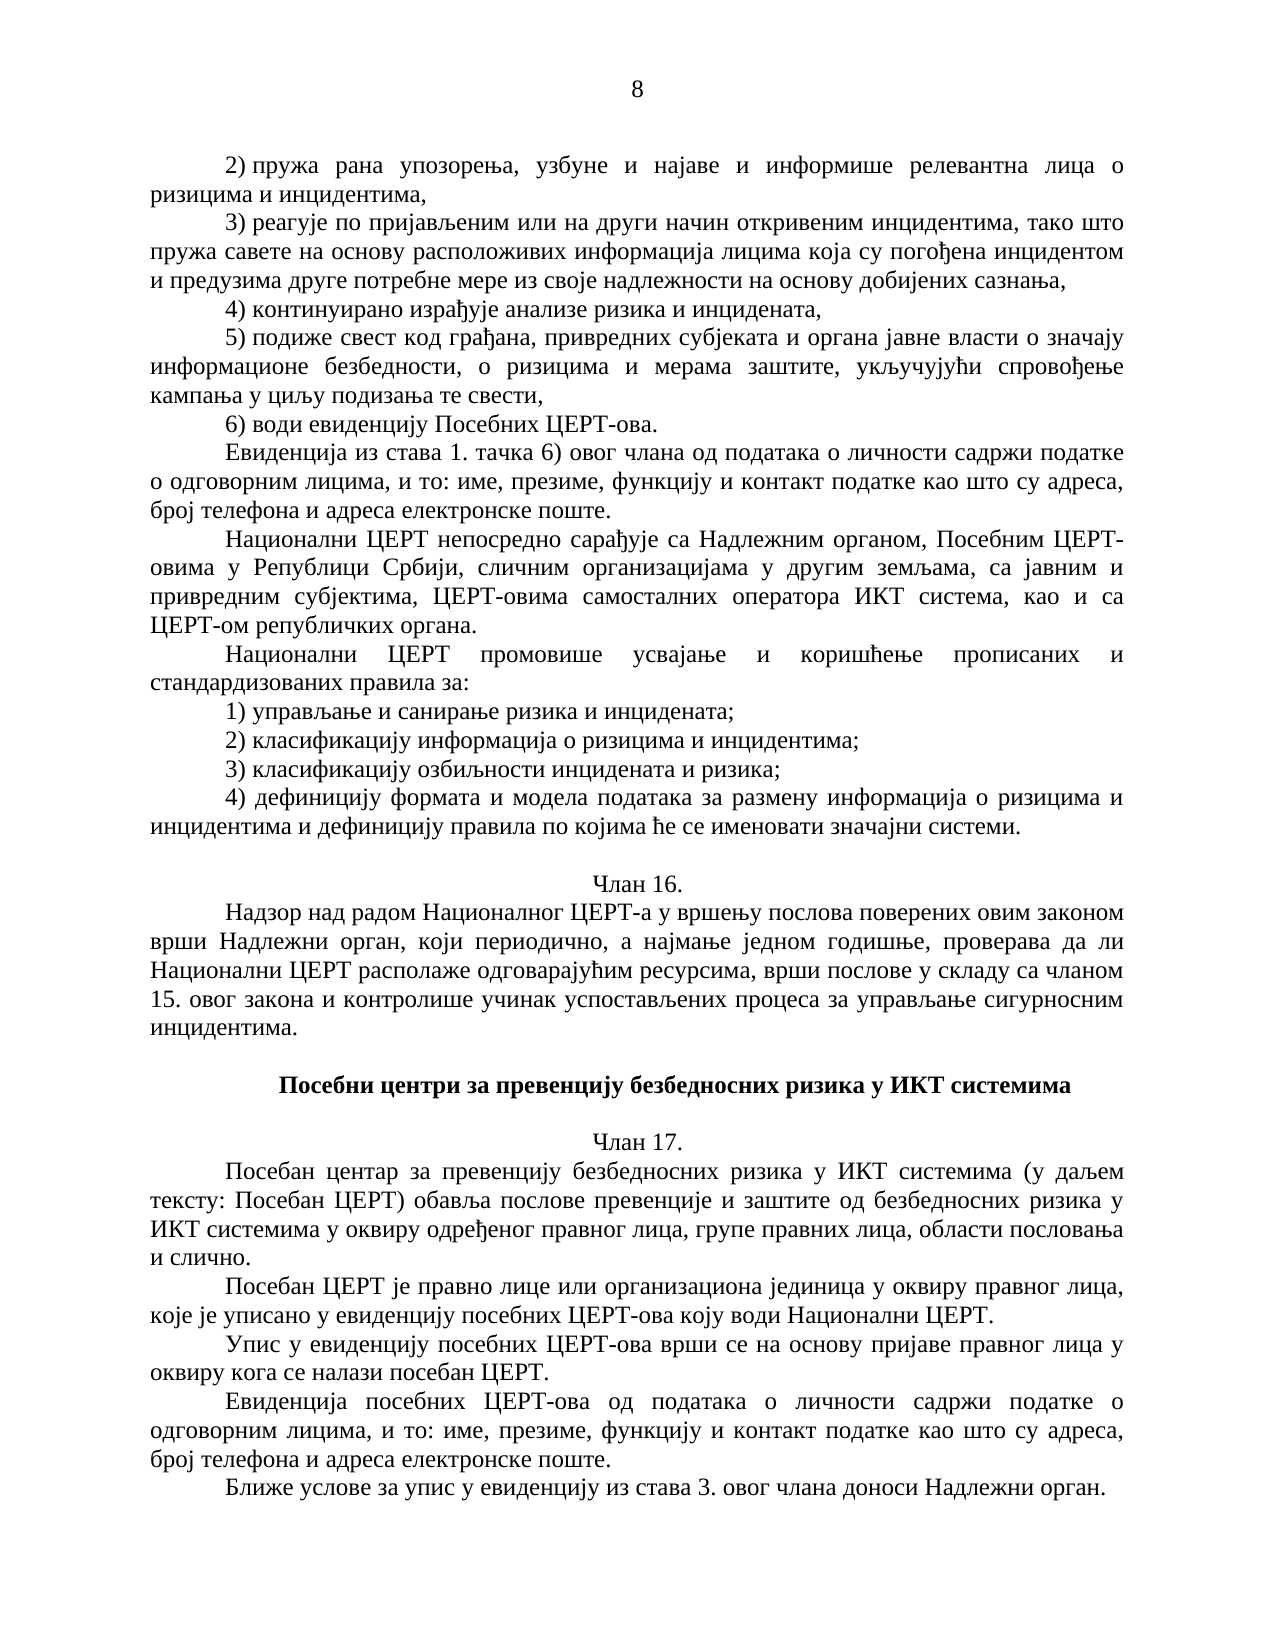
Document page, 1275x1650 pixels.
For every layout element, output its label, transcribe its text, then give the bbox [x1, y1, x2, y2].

text Члан 17. [150, 1127, 1125, 1156]
text Посебни центри за превенцију безбедносних ризика у ИКТ системима [150, 1070, 1125, 1099]
text Посебан ЦЕРТ је правно лице или организациона јединица у оквиру правног лица, које је уписано у евиденцију посебних ЦЕРТ-ова коју води Национални ЦЕРТ. [150, 1271, 1125, 1329]
text 2) пружа рана упозорења, узбуне и најаве и информише релевантна лица о ризицима и инцидентима, [150, 150, 1125, 207]
text Ближе услове за упис у евиденцију из става 3. овог члана доноси Надлежни орган. [150, 1472, 1125, 1501]
text Национални ЦЕРТ промовише усвајање и коришћење прописаних и стандардизованих правила за: [150, 639, 1125, 696]
text 2) класификацију информација о ризицима и инцидентима; [150, 725, 1125, 754]
text 5) подиже свест код грађана, привредних субјеката и органа јавне власти о значају информационе безбедности, о ризицима и мерама заштите, укључујући спровођење кампања у циљу подизања те свести, [150, 322, 1125, 409]
text Посебан центар за превенцију безбедносних ризика у ИКТ системима (у даљем тексту: Посебан ЦЕРТ) обавља послове превенције и заштите од безбедносних ризика у ИКТ системима у оквиру одређеног правног лица, групе правних лица, области пословања и слично. [150, 1156, 1125, 1271]
text Национални ЦЕРТ непосредно сарађује са Надлежним органом, Посебним ЦЕРТ-овима у Републици Србији, сличним организацијама у другим земљама, са јавним и привредним субјектима, ЦЕРТ-овима самосталних оператора ИКТ система, као и са ЦЕРТ-ом републичких органа. [150, 524, 1125, 639]
text 3) класификацију озбиљности инцидената и ризика; [150, 754, 1125, 782]
text Надзор над радом Националног ЦЕРТ-а у вршењу послова поверених овим законом врши Надлежни орган, који периодично, а најмање једном годишње, проверава да ли Национални ЦЕРТ располаже одговарајућим ресурсима, врши послове у складу са чланом 15. овог закона и контролише учинак успостављених процеса за управљање сигурносним инцидентима. [150, 897, 1125, 1041]
text Евиденција из става 1. тачка 6) овог члана од података о личности садржи податке о одговорним лицима, и то: име, презиме, функцију и контакт податке као што су адреса, број телефона и адреса електронске поште. [150, 437, 1125, 524]
subtitle Члан 16. [150, 869, 1125, 897]
text 4) континуирано израђује анализе ризика и инцидената, [150, 294, 1125, 322]
text 1) управљање и санирање ризика и инцидената; [150, 696, 1125, 725]
text 6) води евиденцију Посебних ЦЕРТ-ова. [150, 409, 1125, 437]
text 3) реагује по пријављеним или на други начин откривеним инцидентима, тако што пружа савете на основу расположивих информација лицима која су погођена инцидентом и предузима друге потребне мере из своје надлежности на основу добијених сазнања, [150, 207, 1125, 294]
text 4) дефиницију формата и модела података за размену информација о ризицима и инцидентима и дефиницију правила по којима ће се именовати значајни системи. [150, 782, 1125, 840]
text Упис у евиденцију посебних ЦЕРТ-ова врши се на основу пријаве правног лица у оквиру кога се налази посебан ЦЕРТ. [150, 1329, 1125, 1386]
text Евиденција посебних ЦЕРТ-ова од података о личности садржи податке о одговорним лицима, и то: име, презиме, функцију и контакт податке као што су адреса, број телефона и адреса електронске поште. [150, 1386, 1125, 1472]
